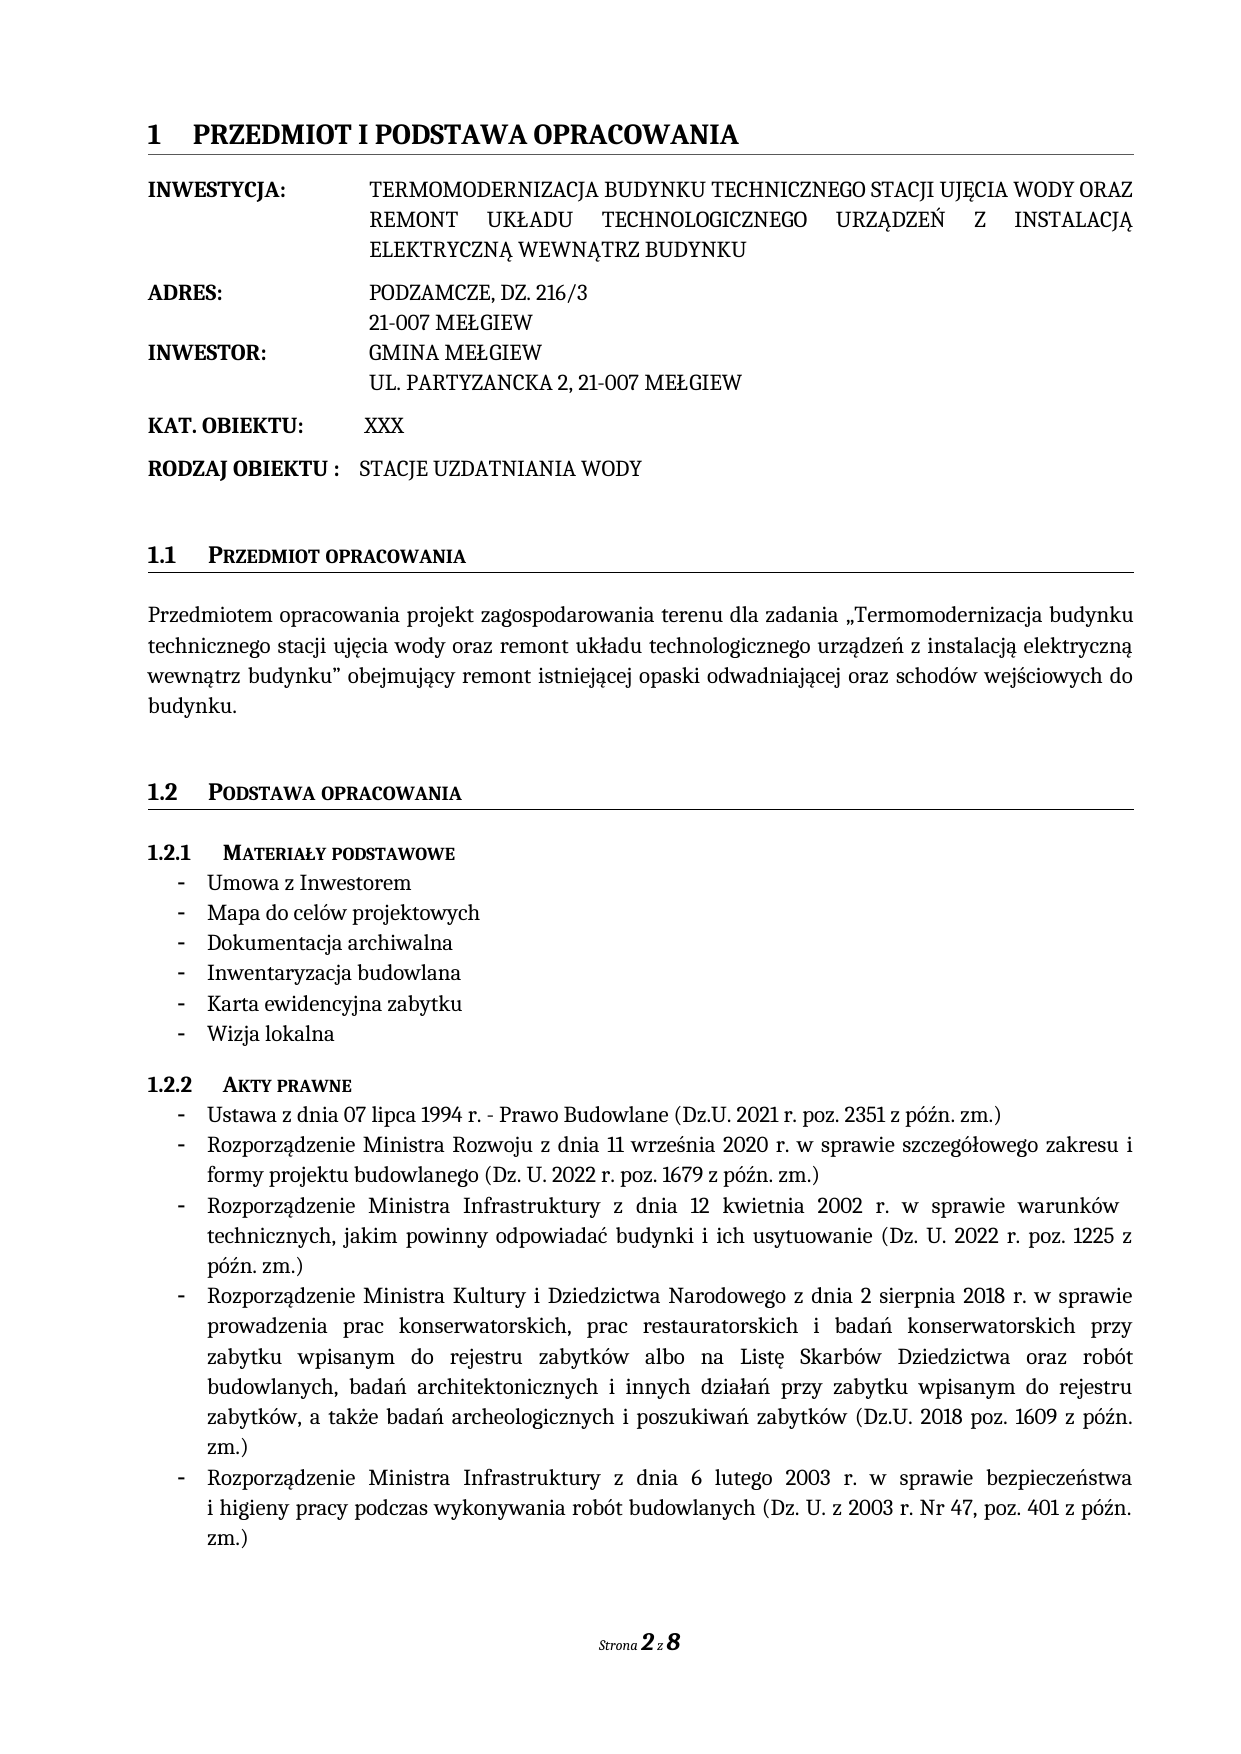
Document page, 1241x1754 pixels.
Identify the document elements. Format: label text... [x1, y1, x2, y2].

title Inwentaryzacja budowlana [177, 960, 1134, 987]
text 21-007 MEŁGIEW [295, 310, 1134, 336]
title Mapa do celów projektowych [177, 900, 1134, 926]
subtitle Akty prawne [148, 1072, 1134, 1098]
title Wizja lokalna [177, 1021, 1134, 1047]
title Dokumentacja archiwalna [177, 930, 1134, 956]
title Rozporządzenie Ministra Infrastruktury z dnia 6 lutego 2003 r. w sprawie bezpieczeństwa i higieny pracy podczas wykonywania robót budowlanych (Dz. U. z 2003 r. Nr 47, poz. 401 z późn. zm.) [177, 1464, 1134, 1551]
text INWESTYCJA: TERMOMODERNIZACJA BUDYNKU TECHNICZNEGO STACJI UJĘCIA WODY ORAZ REMONT UKŁADU TECHNOLOGICZNEGO URZĄDZEŃ Z INSTALACJĄ ELEKTRYCZNĄ WEWNĄTRZ BUDYNKU [148, 176, 1134, 263]
text UL. PARTYZANCKA 2, 21-007 MEŁGIEW [295, 370, 1104, 397]
title Rozporządzenie Ministra Kultury i Dziedzictwa Narodowego z dnia 2 sierpnia 2018 r. w sprawie prowadzenia prac konserwatorskich, prac restauratorskich i badań konserwatorskich przy zabytku wpisanym do rejestru zabytków albo na Listę Skarbów Dziedzictwa oraz robót budowlanych, badań architektonicznych i innych działań przy zabytku wpisanym do rejestru zabytków, a także badań archeologicznych i poszukiwań zabytków (Dz.U. 2018 poz. 1609 z późn. zm.) [177, 1283, 1134, 1461]
text KAT. OBIEKTU: XXX [148, 413, 1104, 439]
title Rozporządzenie Ministra Infrastruktury z dnia 12 kwietnia 2002 r. w sprawie warunków technicznych, jakim powinny odpowiadać budynki i ich usytuowanie (Dz. U. 2022 r. poz. 1225 z późn. zm.) [177, 1192, 1134, 1279]
text Przedmiotem opracowania projekt zagospodarowania terenu dla zadania „Termomodernizacja budynku technicznego stacji ujęcia wody oraz remont układu technologicznego urządzeń z instalacją elektryczną wewnątrz budynku” obejmujący remont istniejącej opaski odwadniającej oraz schodów wejściowych do budynku. [148, 602, 1134, 719]
title Umowa z Inwestorem [177, 869, 1134, 896]
subtitle Materiały podstawowe [148, 839, 1134, 866]
title Rozporządzenie Ministra Rozwoju z dnia 11 września 2020 r. w sprawie szczegółowego zakresu i formy projektu budowlanego (Dz. U. 2022 r. poz. 1679 z późn. zm.) [177, 1132, 1134, 1189]
subtitle Przedmiot opracowania [148, 541, 1134, 572]
text INWESTOR: GMINA MEŁGIEW [148, 340, 1104, 366]
subtitle Podstawa opracowania [148, 778, 1134, 809]
text ADRES: PODZAMCZE, DZ. 216/3 [148, 279, 1134, 306]
title Karta ewidencyjna zabytku [177, 990, 1134, 1017]
subtitle PRZEDMIOT I PODSTAWA OPRACOWANIA [148, 118, 1134, 154]
title Ustawa z dnia 07 lipca 1994 r. - Prawo Budowlane (Dz.U. 2021 r. poz. 2351 z późn. zm.) [177, 1102, 1134, 1128]
text RODZAJ OBIEKTU : STACJE UZDATNIANIA WODY [148, 456, 1104, 482]
